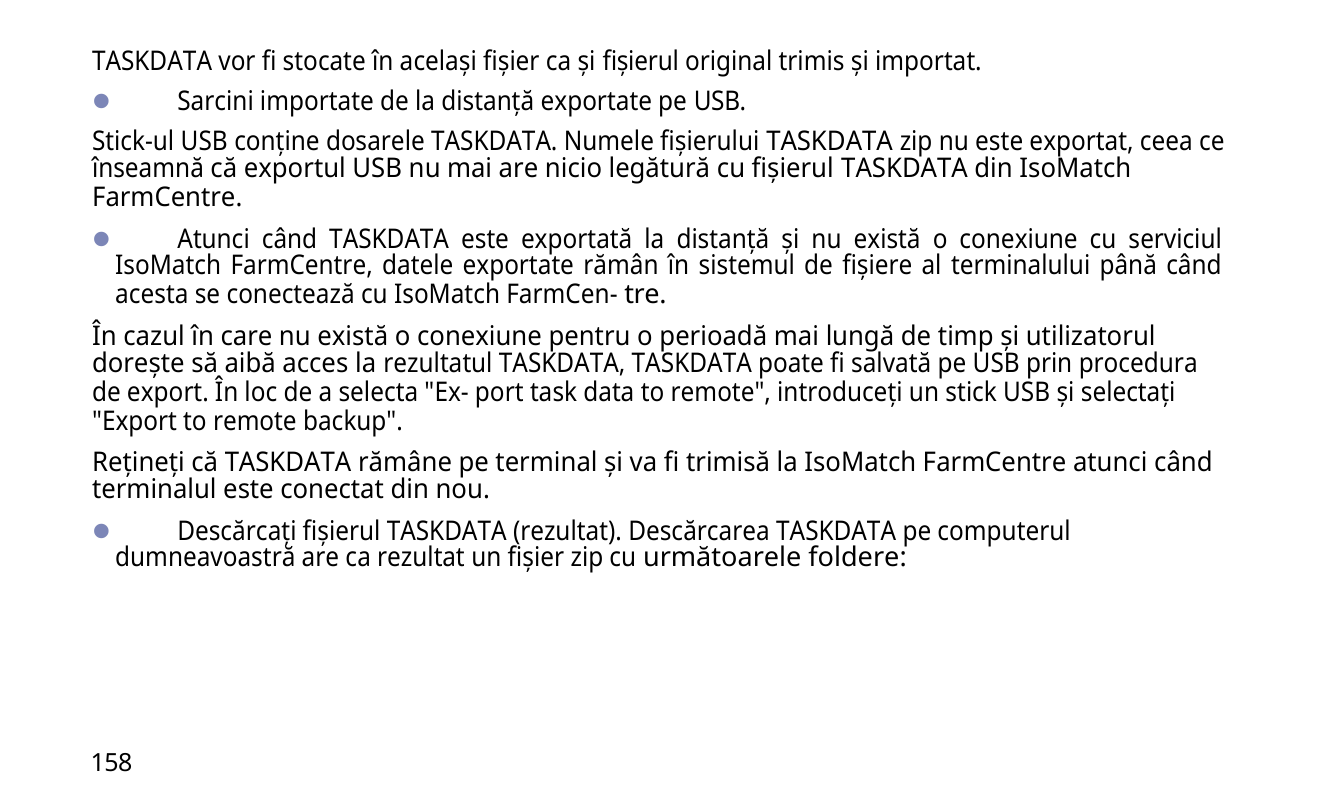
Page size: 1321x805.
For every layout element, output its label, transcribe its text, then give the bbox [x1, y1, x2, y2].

list Atunci când TASKDATA este exportată la distanță și nu există o conexiune cu serviciul IsoMatch FarmCentre, datele exportate rămân în sistemul de fișiere al terminalului până când acesta se conectează cu IsoMatch FarmCen- tre. [92, 225, 1223, 312]
text În cazul în care nu există o conexiune pentru o perioadă mai lungă de timp și utilizatorul dorește să aibă acces la rezultatul TASKDATA, TASKDATA poate fi salvată pe USB prin procedura de export. În loc de a selecta "Ex- port task data to remote", introduceți un stick USB și selectați "Export to remote backup". [92, 322, 1232, 438]
list Descărcați fișierul TASKDATA (rezultat). Descărcarea TASKDATA pe computerul dumneavoastră are ca rezultat un fișier zip cu următoarele foldere: [92, 517, 1219, 574]
text TASKDATA vor fi stocate în același fișier ca și fișierul original trimis și importat. [92, 41, 1258, 78]
list Sarcini importate de la distanță exportate pe USB. [92, 82, 1258, 119]
text Rețineți că TASKDATA rămâne pe terminal și va fi trimisă la IsoMatch FarmCentre atunci când terminalul este conectat din nou. [92, 449, 1217, 506]
text Stick-ul USB conține dosarele TASKDATA. Numele fișierului TASKDATA zip nu este exportat, ceea ce înseamnă că exportul USB nu mai are nicio legătură cu fișierul TASKDATA din IsoMatch FarmCentre. [92, 128, 1232, 214]
